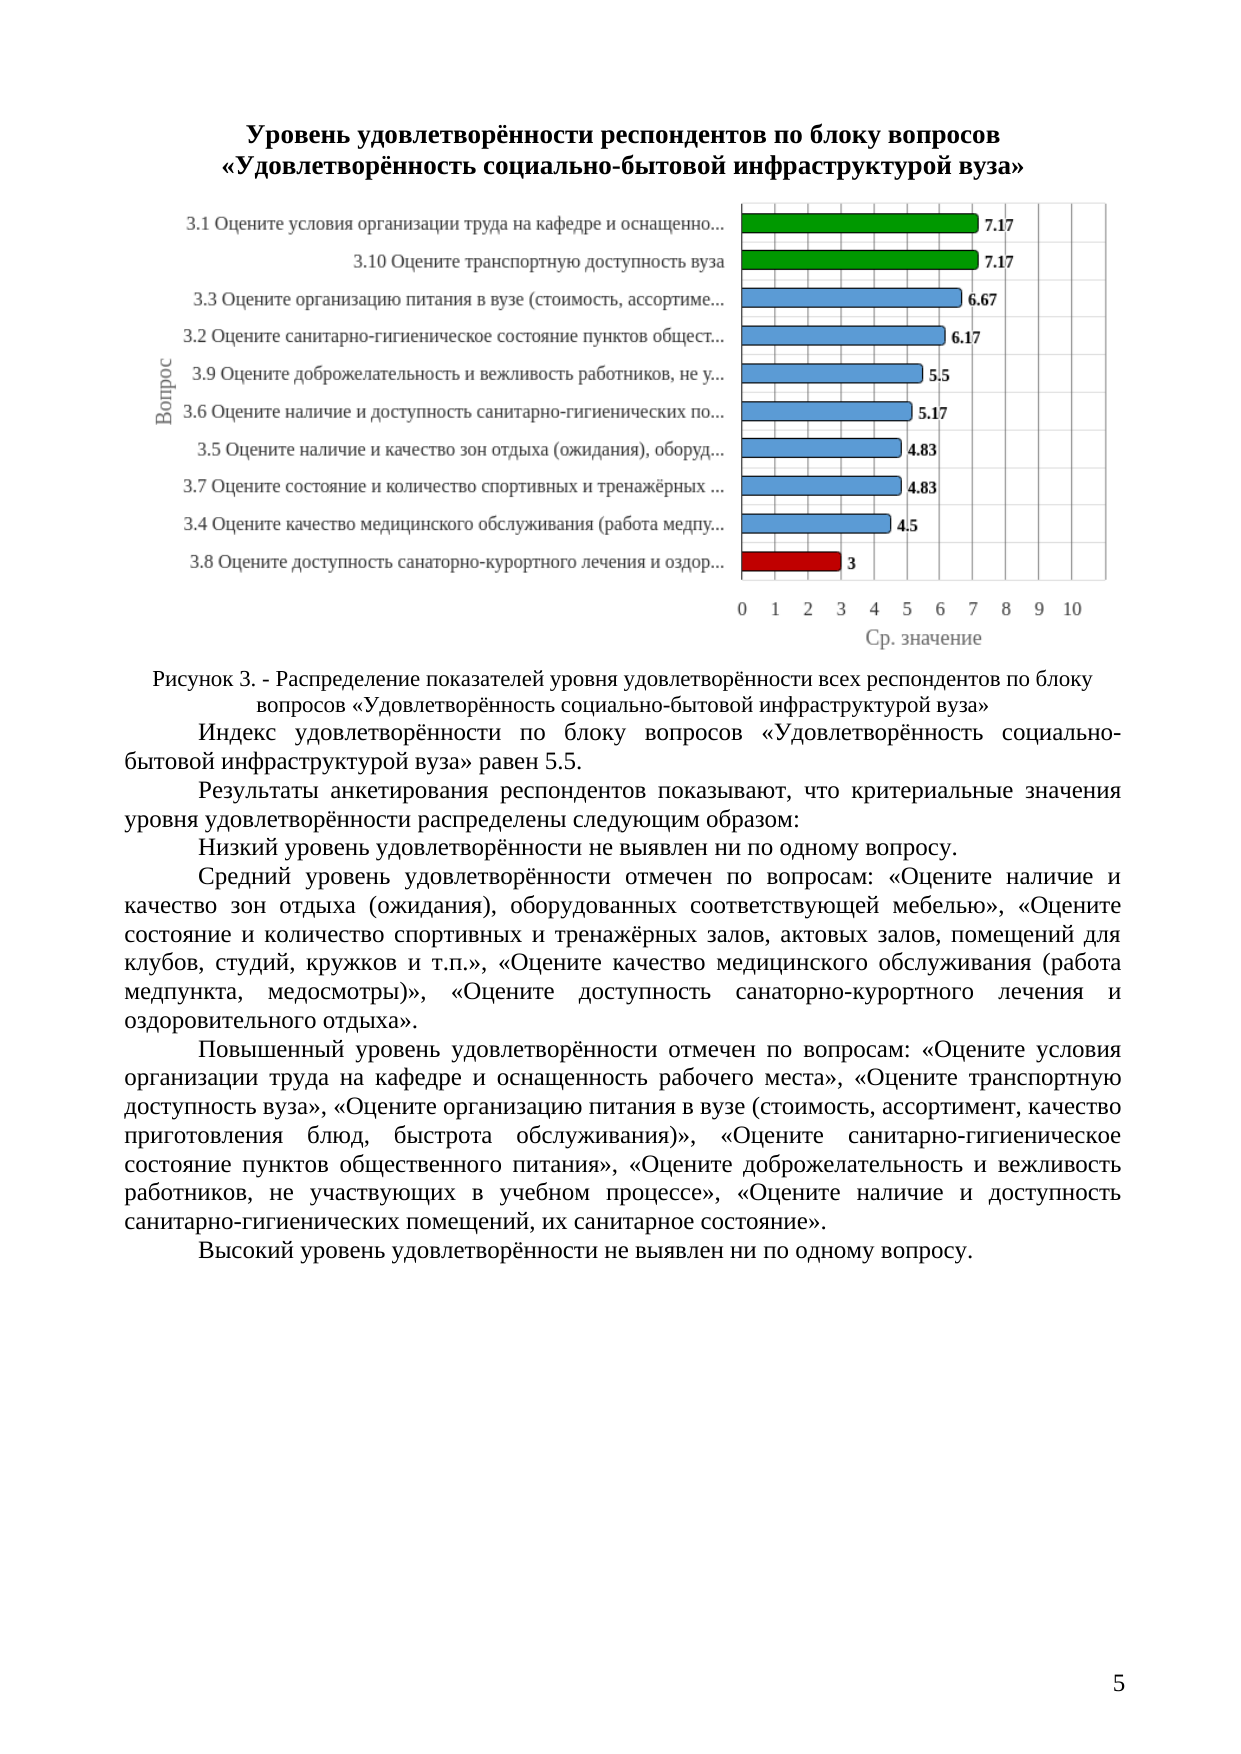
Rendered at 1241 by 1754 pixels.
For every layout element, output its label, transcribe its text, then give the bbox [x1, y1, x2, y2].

text Высокий уровень удовлетворённости не выявлен ни по одному вопросу. [124, 1235, 1122, 1264]
text Низкий уровень удовлетворённости не выявлен ни по одному вопросу. [124, 832, 1122, 861]
text Повышенный уровень удовлетворённости отмечен по вопросам: «Оцените условия организации труда на кафедре и оснащенность рабочего места», «Оцените транспортную доступность вуза», «Оцените организацию питания в вузе (стоимость, ассортимент, качество приготовления блюд, быстрота обслуживания)», «Оцените санитарно-гигиеническое состояние пунктов общественного питания», «Оцените доброжелательность и вежливость работников, не участвующих в учебном процессе», «Оцените наличие и доступность санитарно-гигиенических помещений, их санитарное состояние». [124, 1034, 1122, 1235]
text Рисунок 3. - Распределение показателей уровня удовлетворённости всех респондентов по блоку вопросов «Удовлетворённость социально-бытовой инфраструктурой вуза» [124, 665, 1122, 717]
text Средний уровень удовлетворённости отмечен по вопросам: «Оцените наличие и качество зон отдыха (ожидания), оборудованных соответствующей мебелью», «Оцените состояние и количество спортивных и тренажёрных залов, актовых залов, помещений для клубов, студий, кружков и т.п.», «Оцените качество медицинского обслуживания (работа медпункта, медосмотры)», «Оцените доступность санаторно-курортного лечения и оздоровительного отдыха». [124, 861, 1122, 1034]
text Индекс удовлетворённости по блоку вопросов «Удовлетворённость социально-бытовой инфраструктурой вуза» равен 5.5. [124, 717, 1122, 775]
text Результаты анкетирования респондентов показывают, что критериальные значения уровня удовлетворённости распределены следующим образом: [124, 775, 1122, 832]
subtitle Уровень удовлетворённости респондентов по блоку вопросов «Удовлетворённость социально-бытовой инфраструктурой вуза» [124, 118, 1122, 180]
picture [124, 192, 1129, 665]
